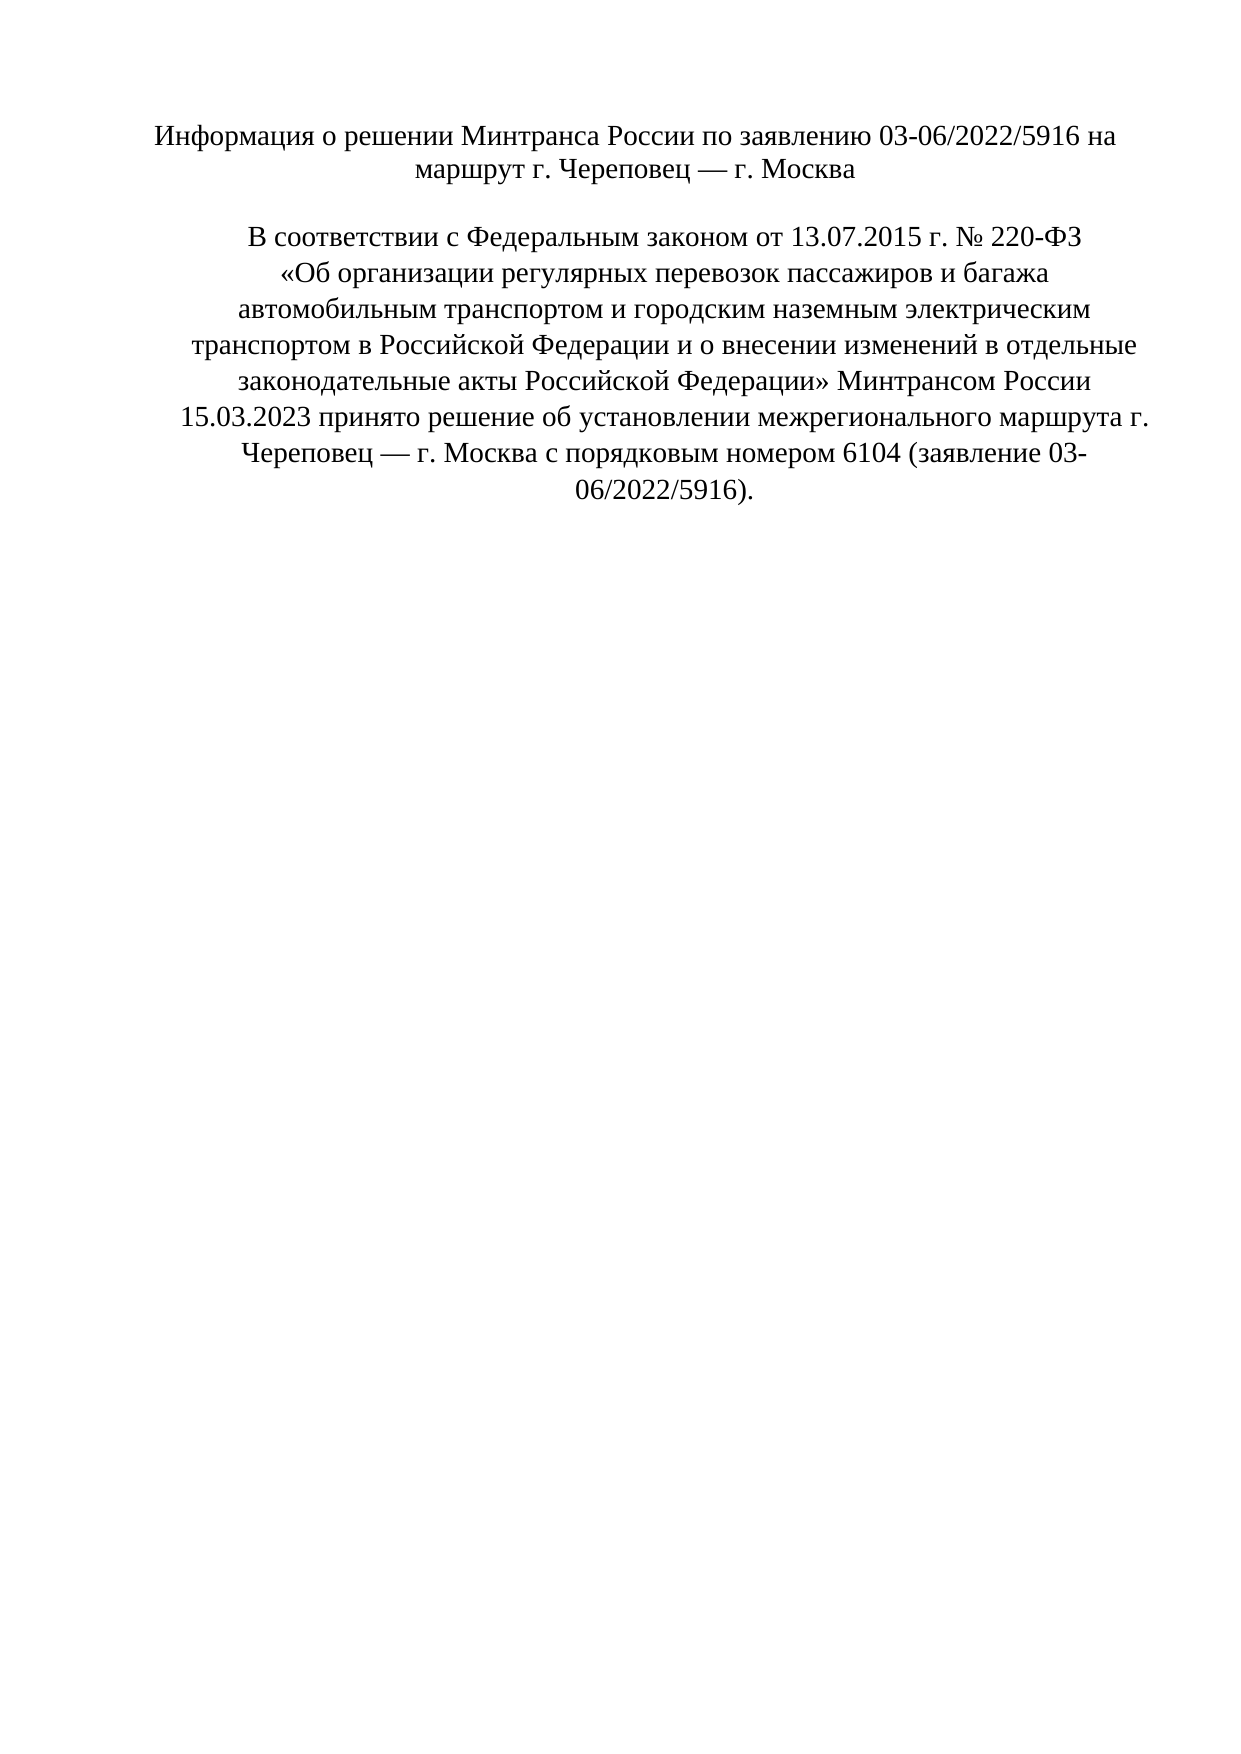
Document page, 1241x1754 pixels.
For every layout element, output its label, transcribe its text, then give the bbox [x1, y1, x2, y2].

text В соответствии с Федеральным законом от 13.07.2015 г. № 220-ФЗ «Об организации регулярных перевозок пассажиров и багажа автомобильным транспортом и городским наземным электрическим транспортом в Российской Федерации и о внесении изменений в отдельные законодательные акты Российской Федерации» Минтрансом России 15.03.2023 принято решение об установлении межрегионального маршрута г. Череповец — г. Москва с порядковым номером 6104 (заявление 03-06/2022/5916). [177, 219, 1152, 505]
text Информация о решении Минтранса России по заявлению 03-06/2022/5916 на маршрут г. Череповец — г. Москва [118, 118, 1152, 185]
